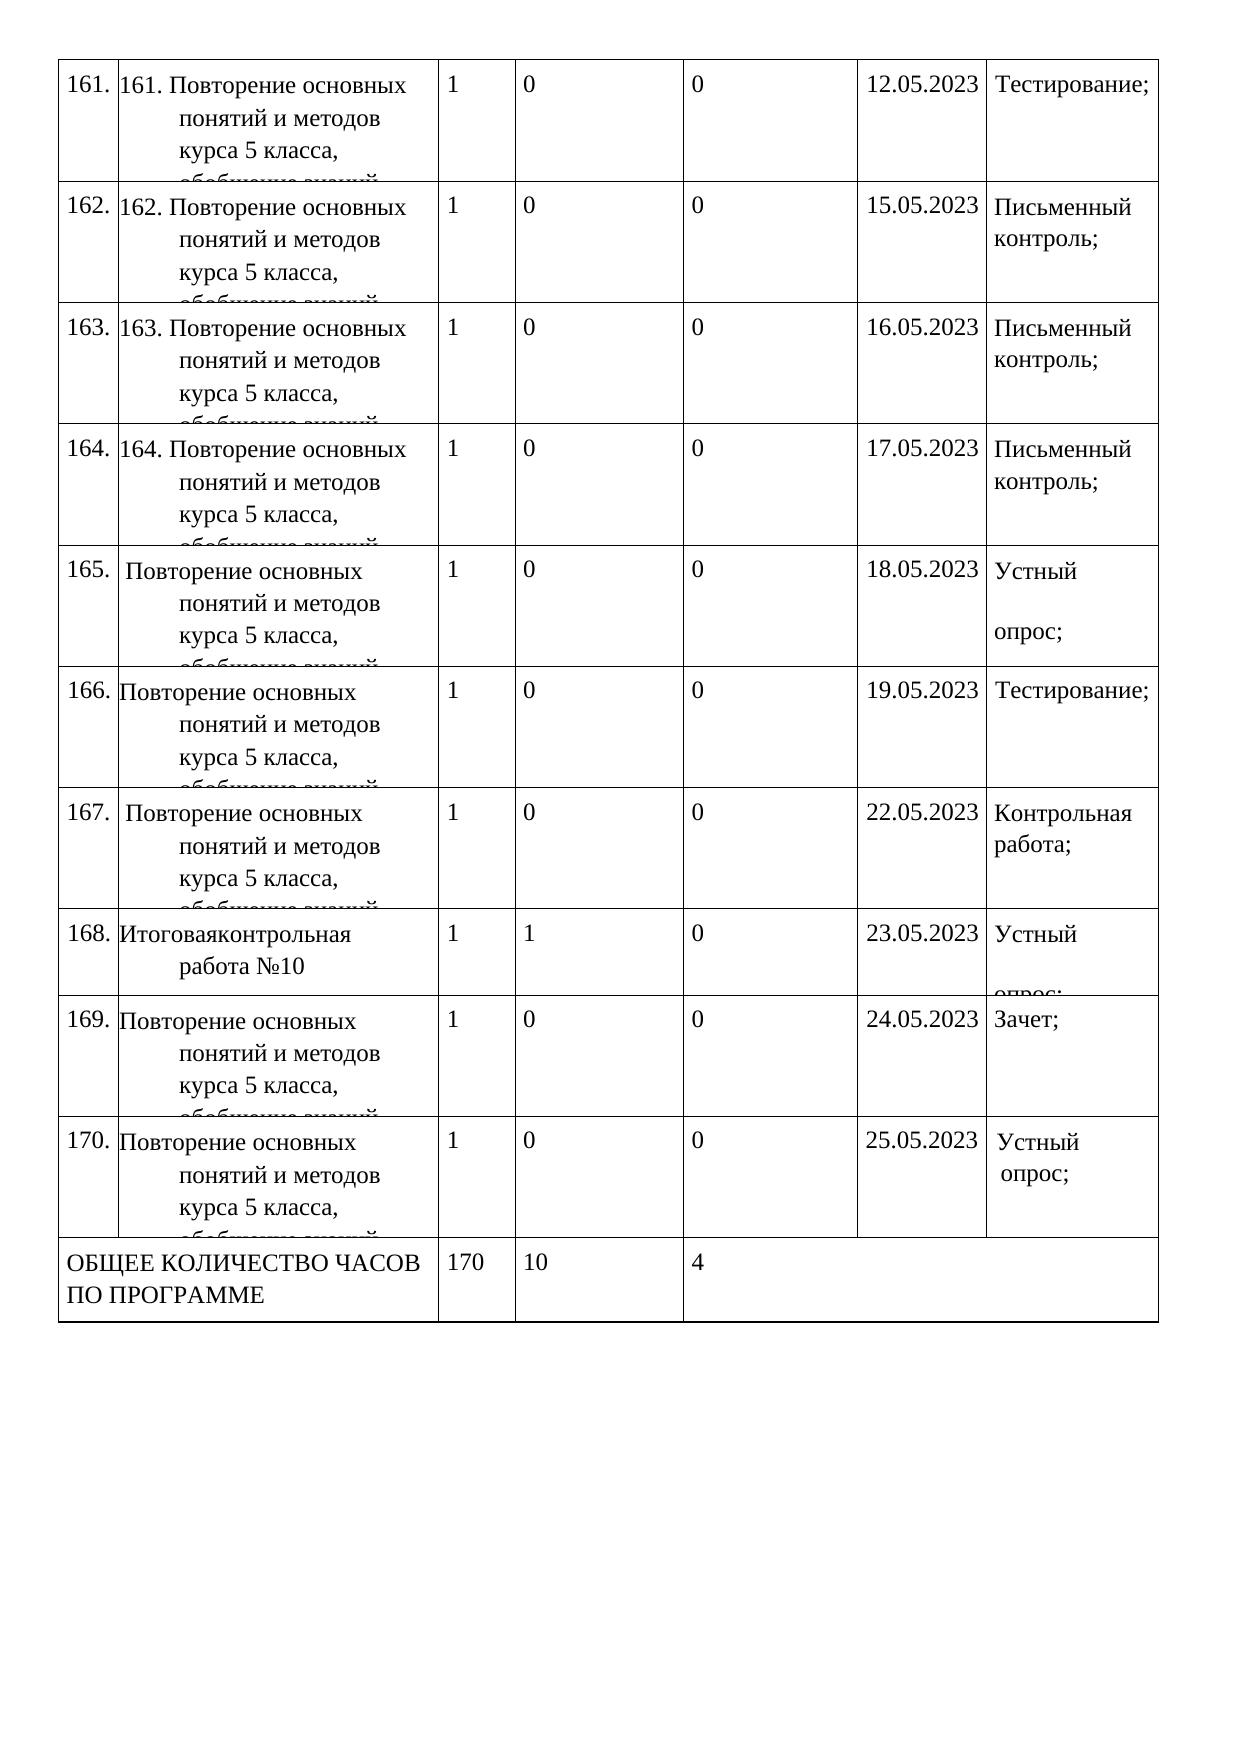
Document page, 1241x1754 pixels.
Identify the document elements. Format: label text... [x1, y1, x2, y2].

table_cell Устный опрос; [987, 546, 1158, 666]
table_cell Повторение основных понятий и методов курса 5 класса, обобщение знаний [119, 1117, 438, 1237]
table_cell 1 [439, 788, 515, 908]
table_cell 0 [684, 667, 857, 787]
table_cell 163. [59, 303, 118, 423]
table_cell 1 [439, 996, 515, 1116]
table_header 12.05.2023 [858, 60, 986, 181]
table_cell 17.05.2023 [858, 424, 986, 544]
table_cell 164. Повторение основных понятий и методов курса 5 класса, обобщение знаний [119, 424, 438, 544]
table_cell Повторение основных понятий и методов курса 5 класса, обобщение знаний [119, 667, 438, 787]
table_cell 0 [684, 182, 857, 302]
table_cell 22.05.2023 [858, 788, 986, 908]
table_cell 168. [59, 909, 118, 994]
table_cell 0 [684, 303, 857, 423]
table_cell 0 [516, 996, 683, 1116]
table_cell 0 [684, 996, 857, 1116]
table_cell 1 [439, 424, 515, 544]
table_cell 0 [684, 909, 857, 994]
table_cell Устный опрос; [987, 909, 1158, 994]
table_cell 23.05.2023 [858, 909, 986, 994]
table_cell 0 [516, 303, 683, 423]
table_cell 1 [516, 909, 683, 994]
table_header 0 [516, 60, 683, 181]
table_cell 162. [59, 182, 118, 302]
table_cell Повторение основных понятий и методов курса 5 класса, обобщение знаний [119, 546, 438, 666]
table_cell 18.05.2023 [858, 546, 986, 666]
table_cell 10 [516, 1238, 683, 1321]
table_cell 19.05.2023 [858, 667, 986, 787]
table_cell 24.05.2023 [858, 996, 986, 1116]
table_cell ОБЩЕЕ КОЛИЧЕСТВО ЧАСОВ ПО ПРОГРАММЕ [59, 1238, 438, 1321]
table_cell 164. [59, 424, 118, 544]
table_cell Письменный контроль; [987, 424, 1158, 544]
table_cell 166. [59, 667, 118, 787]
table_cell 165. [59, 546, 118, 666]
table_cell 169. [59, 996, 118, 1116]
table_cell 0 [516, 424, 683, 544]
table_cell 170. [59, 1117, 118, 1237]
table_cell 0 [516, 182, 683, 302]
table_cell 1 [439, 303, 515, 423]
table_cell Тестирование; [987, 667, 1158, 787]
table_cell Зачет; [987, 996, 1158, 1116]
table_cell Повторение основных понятий и методов курса 5 класса, обобщение знаний [119, 788, 438, 908]
table_cell 1 [439, 667, 515, 787]
table_cell 1 [439, 909, 515, 994]
table_cell 25.05.2023 [858, 1117, 986, 1237]
table_header 161. Повторение основных понятий и методов курса 5 класса, обобщение знаний [119, 60, 438, 181]
table_cell 1 [439, 182, 515, 302]
table_cell 163. Повторение основных понятий и методов курса 5 класса, обобщение знаний [119, 303, 438, 423]
table_cell 0 [684, 788, 857, 908]
table_cell 0 [516, 546, 683, 666]
table_cell 1 [439, 546, 515, 666]
table_header 161. [59, 60, 118, 181]
table_cell 167. [59, 788, 118, 908]
table_cell Повторение основных понятий и методов курса 5 класса, обобщение знаний [119, 996, 438, 1116]
table_header Тестирование; [987, 60, 1158, 181]
table_cell 16.05.2023 [858, 303, 986, 423]
table_cell 15.05.2023 [858, 182, 986, 302]
table_cell 4 [684, 1238, 1158, 1321]
table_header 0 [684, 60, 857, 181]
table_cell Письменный контроль; [987, 303, 1158, 423]
table_cell 0 [516, 788, 683, 908]
table_cell Устный опрос; [987, 1117, 1158, 1237]
table_cell Итоговаяконтрольная работа №10 [119, 909, 438, 994]
table_cell 1 [439, 1117, 515, 1237]
table_cell Контрольная работа; [987, 788, 1158, 908]
table_cell 0 [516, 667, 683, 787]
table_cell 170 [439, 1238, 515, 1321]
table_cell 162. Повторение основных понятий и методов курса 5 класса, обобщение знаний [119, 182, 438, 302]
table_cell 0 [684, 546, 857, 666]
table_cell 0 [684, 1117, 857, 1237]
table_cell Письменный контроль; [987, 182, 1158, 302]
table_cell 0 [684, 424, 857, 544]
table_header 1 [439, 60, 515, 181]
table_cell 0 [516, 1117, 683, 1237]
